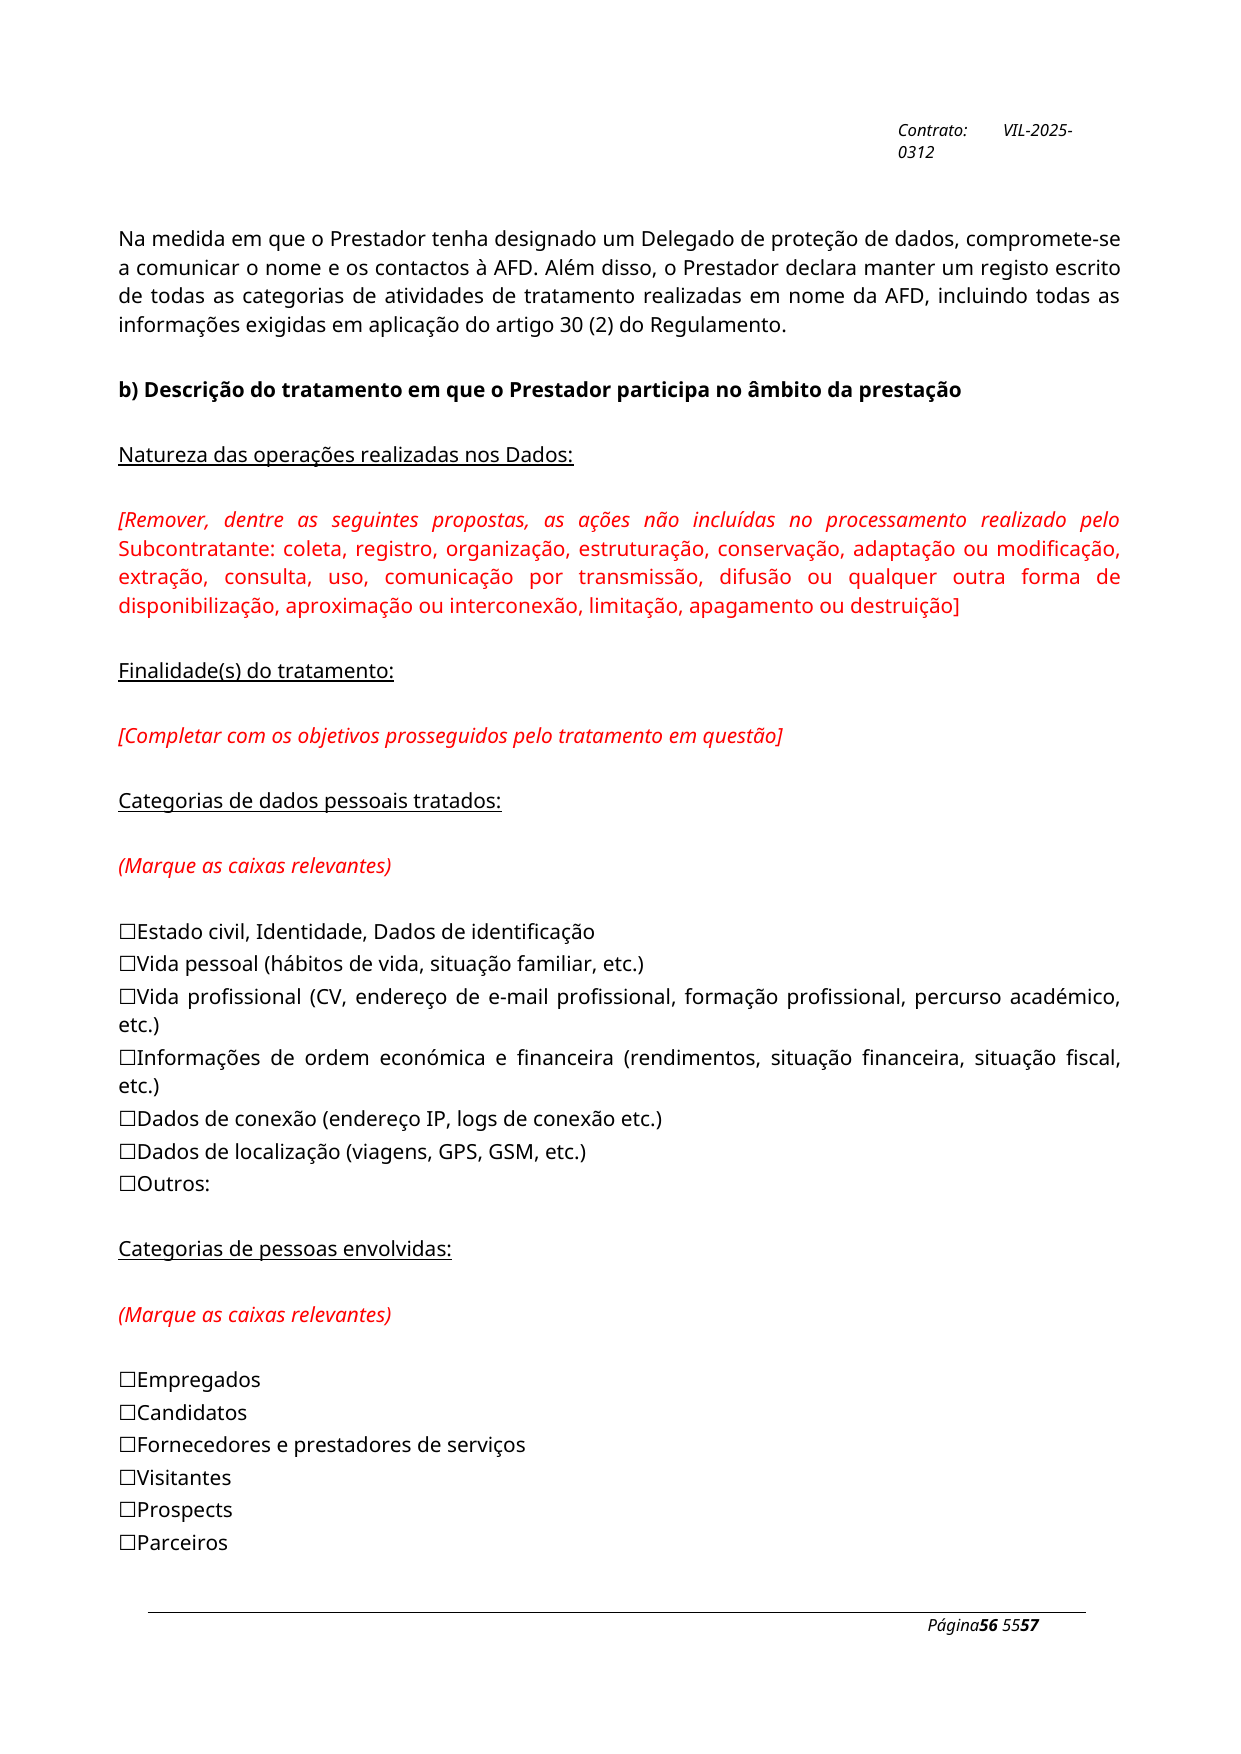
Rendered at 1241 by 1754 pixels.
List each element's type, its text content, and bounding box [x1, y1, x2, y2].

text Natureza das operações realizadas nos Dados: [118, 440, 1122, 469]
text ☐Empregados [118, 1365, 1122, 1393]
text ☐Dados de conexão (endereço IP, logs de conexão etc.) [118, 1104, 1122, 1133]
text ☐Parceiros [118, 1528, 1122, 1556]
text ☐Informações de ordem económica e financeira (rendimentos, situação financeira, situação fiscal, etc.) [118, 1043, 1122, 1100]
text Categorias de dados pessoais tratados: [118, 786, 1122, 815]
text [Remover, dentre as seguintes propostas, as ações não incluídas no processamento realizado pelo Subcontratante: coleta, registro, organização, estruturação, conservação, adaptação ou modificação, extração, consulta, uso, comunicação por transmissão, difusão ou qualquer outra forma de disponibilização, aproximação ou interconexão, limitação, apagamento ou destruição] [118, 506, 1122, 619]
text b) Descrição do tratamento em que o Prestador participa no âmbito da prestação [118, 375, 1122, 403]
text Finalidade(s) do tratamento: [118, 656, 1122, 684]
text [Completar com os objetivos prosseguidos pelo tratamento em questão] [118, 721, 1122, 750]
text Categorias de pessoas envolvidas: [118, 1234, 1122, 1263]
text ☐Prospects [118, 1495, 1122, 1524]
text ☐Dados de localização (viagens, GPS, GSM, etc.) [118, 1137, 1122, 1165]
text ☐Vida profissional (CV, endereço de e-mail profissional, formação profissional, percurso académico, etc.) [118, 982, 1122, 1039]
text ☐Candidatos [118, 1398, 1122, 1426]
text (Marque as caixas relevantes) [118, 852, 1122, 880]
text Na medida em que o Prestador tenha designado um Delegado de proteção de dados, compromete-se a comunicar o nome e os contactos à AFD. Além disso, o Prestador declara manter um registo escrito de todas as categorias de atividades de tratamento realizadas em nome da AFD, incluindo todas as informações exigidas em aplicação do artigo 30 (2) do Regulamento. [118, 224, 1122, 338]
text ☐Outros: [118, 1169, 1122, 1198]
text ☐Fornecedores e prestadores de serviços [118, 1430, 1122, 1459]
text ☐Estado civil, Identidade, Dados de identificação [118, 917, 1122, 945]
text ☐Vida pessoal (hábitos de vida, situação familiar, etc.) [118, 949, 1122, 978]
text (Marque as caixas relevantes) [118, 1300, 1122, 1328]
text ☐Visitantes [118, 1463, 1122, 1491]
